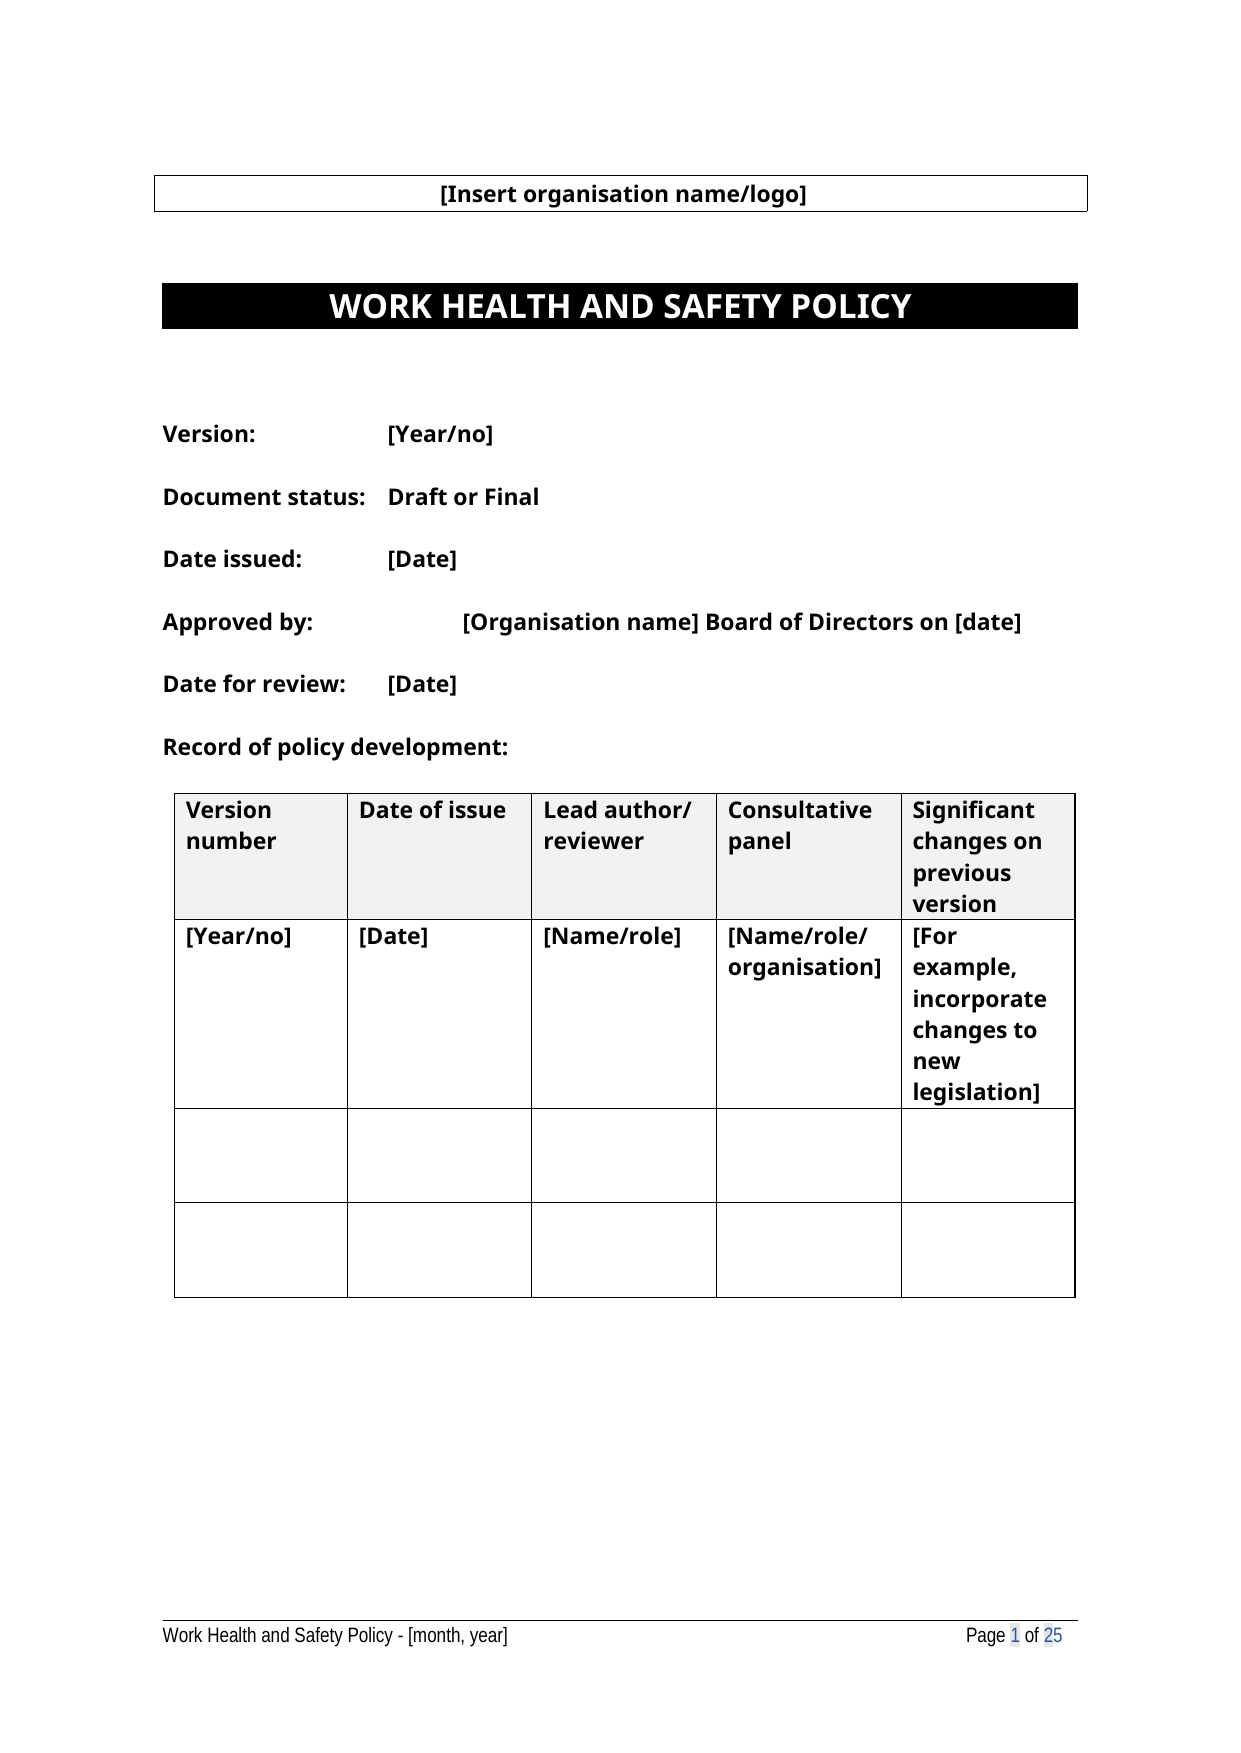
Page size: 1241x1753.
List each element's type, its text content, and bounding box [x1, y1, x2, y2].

table_cell [Name/role/ organisation] [717, 920, 901, 1107]
text Record of policy development: [162, 730, 1078, 762]
table_header Significant changes on previous version [902, 794, 1074, 919]
text Document status: Draft or Final [162, 480, 1078, 512]
table_cell [Date] [348, 920, 531, 1107]
table_header Version number [175, 794, 347, 919]
table_header Consultative panel [717, 794, 901, 919]
subtitle WORK HEALTH AND SAFETY POLICY [162, 283, 1078, 329]
table_cell [Year/no] [175, 920, 347, 1107]
table_cell [717, 1203, 901, 1297]
table_cell [902, 1203, 1074, 1297]
table_cell [Name/role] [532, 920, 716, 1107]
table_cell [175, 1203, 347, 1297]
text [Insert organisation name/logo] [155, 176, 1087, 211]
text Date issued: [Date] [162, 543, 1078, 574]
table_cell [For example, incorporate changes to new legislation] [902, 920, 1074, 1107]
table_cell [532, 1203, 716, 1297]
text Date for review: [Date] [162, 668, 1078, 699]
table_header Lead author/ reviewer [532, 794, 716, 919]
table_cell [348, 1109, 531, 1202]
table_cell [902, 1109, 1074, 1202]
table_cell [717, 1109, 901, 1202]
text Version: [Year/no] [162, 418, 1078, 449]
table_cell [348, 1203, 531, 1297]
table_header Date of issue [348, 794, 531, 919]
table_cell [175, 1109, 347, 1202]
table_cell [532, 1109, 716, 1202]
text Approved by: [Organisation name] Board of Directors on [date] [162, 605, 1078, 637]
